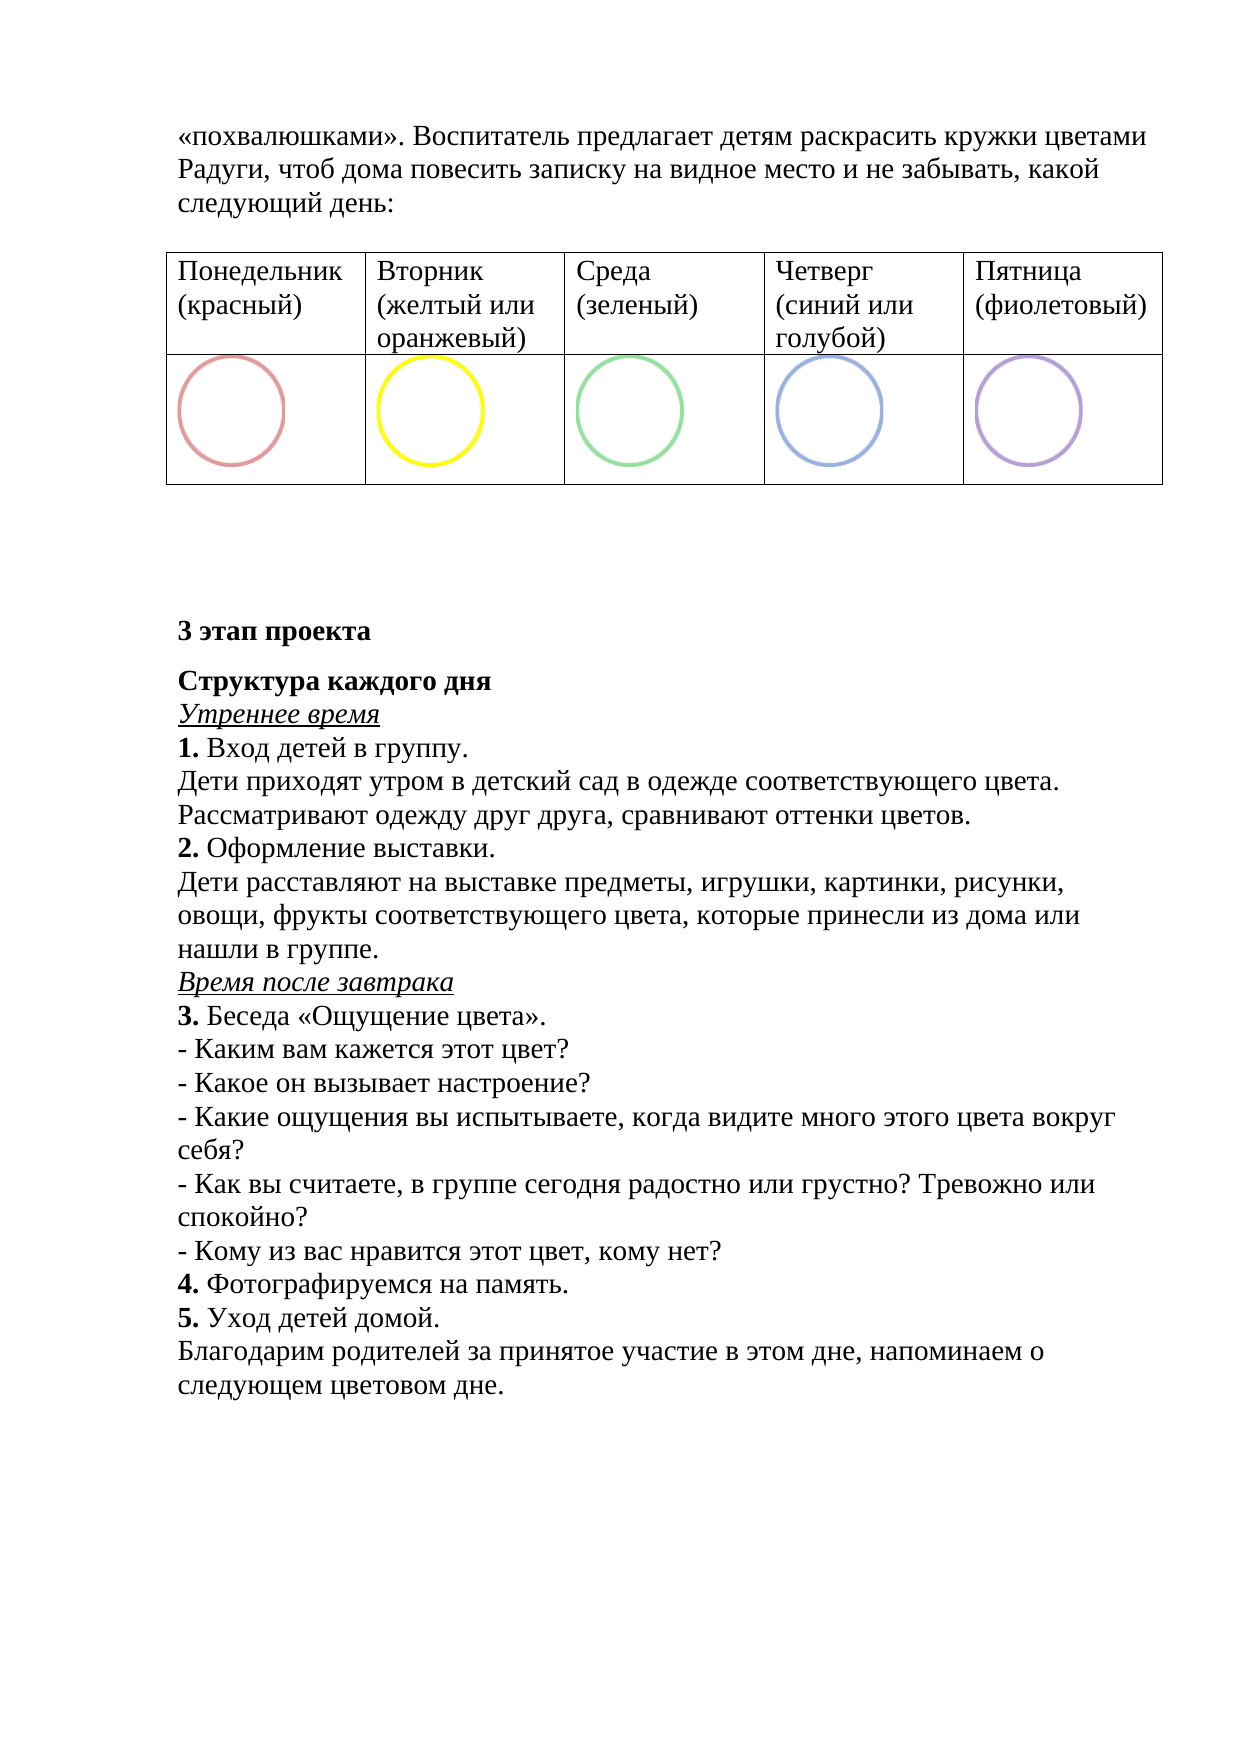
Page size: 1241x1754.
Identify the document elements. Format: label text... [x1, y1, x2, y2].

table_header Вторник (желтый или оранжевый) [366, 253, 564, 354]
table_cell [765, 355, 963, 484]
text 5. Уход детей домой. Благодарим родителей за принятое участие в этом дне, напоминаем о следующем цветовом дне. [177, 1300, 1152, 1401]
picture [376, 355, 485, 467]
table_cell [167, 355, 365, 484]
table_cell [565, 355, 764, 484]
text Дети приходят утром в детский сад в одежде соответствующего цвета. Рассматривают одежду друг друга, сравнивают оттенки цветов. 2. Оформление выставки. Дети расставляют на выставке предметы, игрушки, картинки, рисунки, овощи, фрукты соответствующего цвета, которые принесли из дома или нашли в группе. Время после завтрака 3. Беседа «Ощущение цвета». - Каким вам кажется этот цвет? - Какое он вызывает настроение? - Какие ощущения вы испытываете, когда видите много этого цвета вокруг себя? - Как вы считаете, в группе сегодня радостно или грустно? Тревожно или спокойно? - Кому из вас нравится этот цвет, кому нет? 4. Фотографируемся на память. [177, 763, 1152, 1300]
text 3 этап проекта [177, 613, 1152, 647]
table_header Среда (зеленый) [565, 253, 764, 354]
table_header Пятница (фиолетовый) [964, 253, 1162, 354]
table_cell [366, 355, 564, 484]
table_header Четверг (синий или голубой) [765, 253, 963, 354]
table_cell [964, 355, 1162, 484]
table_header Понедельник (красный) [167, 253, 365, 354]
text Структура каждого дня Утреннее время 1. Вход детей в группу. [177, 663, 1152, 763]
